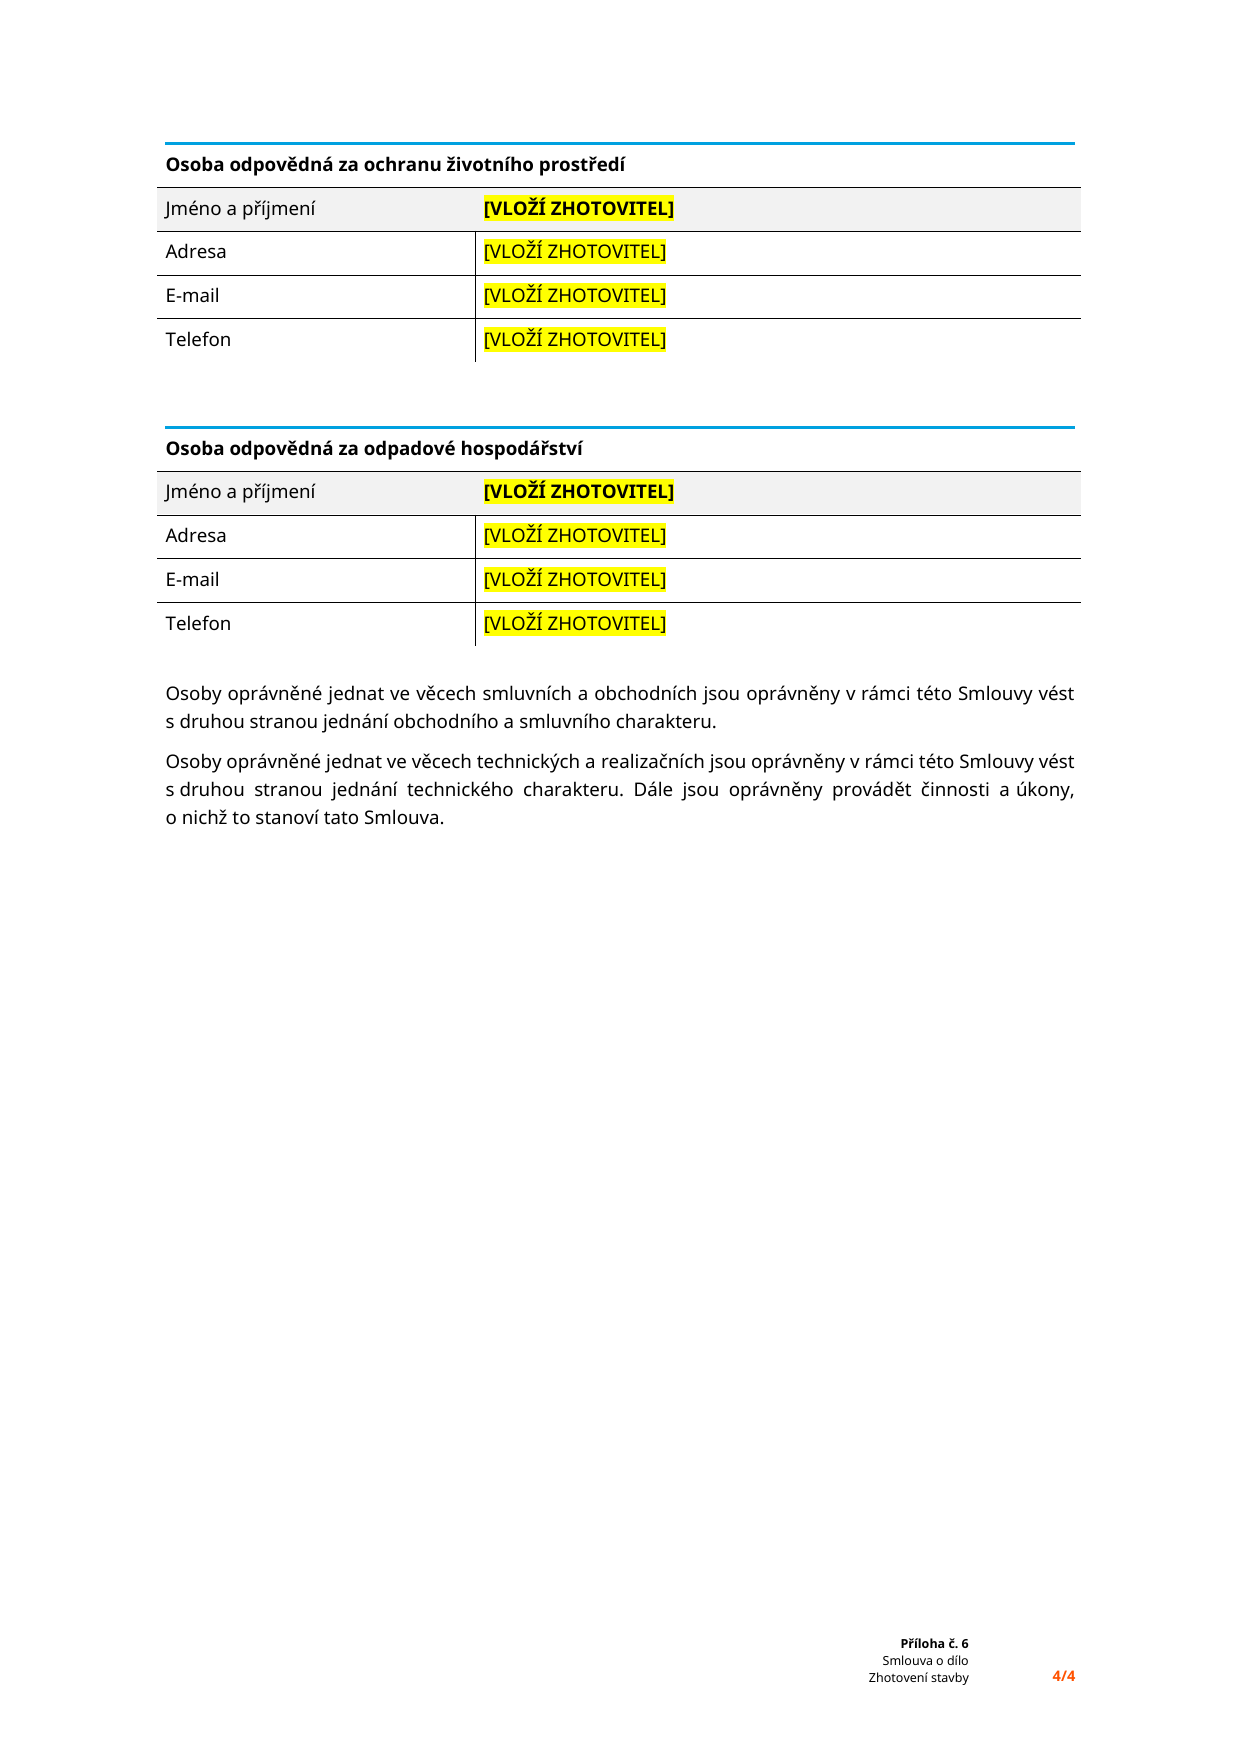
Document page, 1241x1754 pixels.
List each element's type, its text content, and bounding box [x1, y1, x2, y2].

table_cell Telefon [157, 603, 475, 646]
text Osoby oprávněné jednat ve věcech technických a realizačních jsou oprávněny v rámci této Smlouvy vést s druhou stranou jednání technického charakteru. Dále jsou oprávněny provádět činnosti a úkony, o nichž to stanoví tato Smlouva. [165, 748, 1075, 830]
table_cell [VLOŽÍ ZHOTOVITEL] [476, 516, 1081, 558]
text Osoba odpovědná za odpadové hospodářství [165, 429, 1075, 461]
table_cell [VLOŽÍ ZHOTOVITEL] [476, 603, 1081, 646]
table_cell [VLOŽÍ ZHOTOVITEL] [476, 276, 1081, 318]
table_cell [VLOŽÍ ZHOTOVITEL] [476, 319, 1081, 362]
table_header [VLOŽÍ ZHOTOVITEL] [475, 472, 1081, 514]
table_header Jméno a příjmení [157, 188, 475, 231]
table_cell E-mail [157, 276, 475, 318]
table_header Jméno a příjmení [157, 472, 475, 514]
table_cell E-mail [157, 559, 475, 602]
text Osoby oprávněné jednat ve věcech smluvních a obchodních jsou oprávněny v rámci této Smlouvy vést s druhou stranou jednání obchodního a smluvního charakteru. [165, 680, 1075, 733]
table_header [VLOŽÍ ZHOTOVITEL] [475, 188, 1081, 231]
table_cell [VLOŽÍ ZHOTOVITEL] [476, 232, 1081, 274]
table_cell Adresa [157, 516, 475, 558]
text Osoba odpovědná za ochranu životního prostředí [165, 145, 1075, 177]
table_cell [VLOŽÍ ZHOTOVITEL] [476, 559, 1081, 602]
table_cell Adresa [157, 232, 475, 274]
table_cell Telefon [157, 319, 475, 362]
